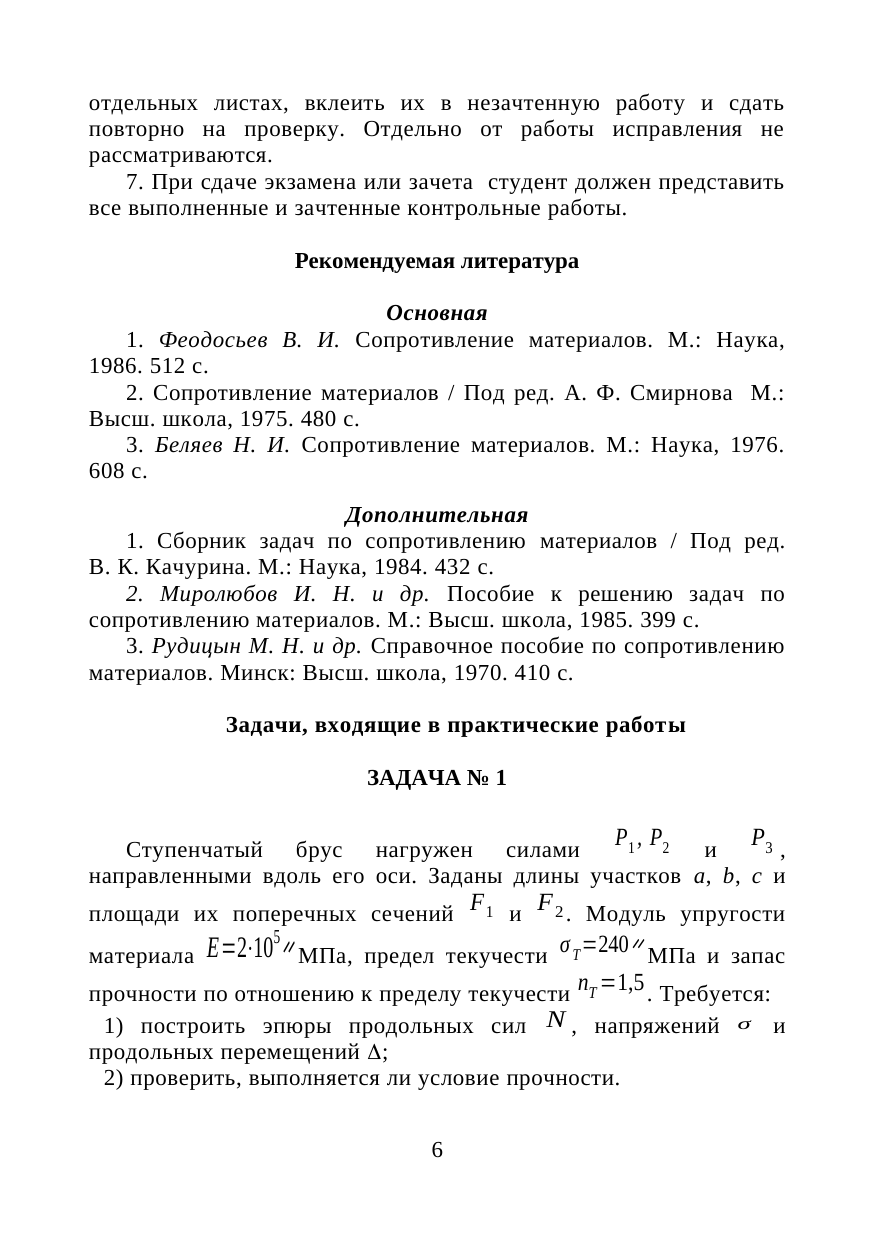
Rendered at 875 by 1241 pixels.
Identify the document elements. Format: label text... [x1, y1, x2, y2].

text 2. Миролюбов И. Н. и др. Пособие к решению задач по сопротивлению материалов. М.: Высш. школа, 1985. 399 с. [89, 580, 785, 632]
text 1) построить эпюры продольных сил , напряжений и продольных перемещений ; [89, 1006, 785, 1064]
text 7. При сдаче экзамена или зачета студент должен представить все выполненные и зачтенные контрольные работы. [89, 168, 785, 220]
text Задачи, входящие в практические работы [89, 712, 785, 738]
text Ступенчатый брус нагружен силами и , направленными вдоль его оси. Заданы длины участков a, b, c и площади их поперечных сечений и . Модуль упругости материала МПа, предел текучести МПа и запас прочности по отношению к пределу текучести . Требуется: [89, 824, 785, 1006]
text 2. Сопротивление материалов / Под ред. А. Ф. Смирнова М.: Высш. школа, 1975. 480 с. [89, 378, 785, 431]
text 1. Феодосьев В. И. Сопротивление материалов. М.: Наука, 1986. 512 с. [89, 326, 785, 378]
text 1. Сборник задач по сопротивлению материалов / Под ред. В. К. Качурина. М.: Наука, 1984. 432 c. [89, 527, 785, 580]
text 2) проверить, выполняется ли условие прочности. [89, 1064, 785, 1091]
text Рекомендуемая литература [89, 247, 785, 273]
text Дополнительная [89, 501, 785, 527]
text 3. Рудицын М. Н. и др. Справочное пособие по сопротивлению материалов. Минск: Высш. школа, 1970. 410 с. [89, 632, 785, 685]
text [89, 89, 785, 168]
text Основная [89, 299, 785, 326]
text ЗАДАЧА № 1 [89, 764, 785, 791]
text 3. Беляев Н. И. Сопротивление материалов. М.: Наука, 1976. 608 с. [89, 431, 785, 484]
